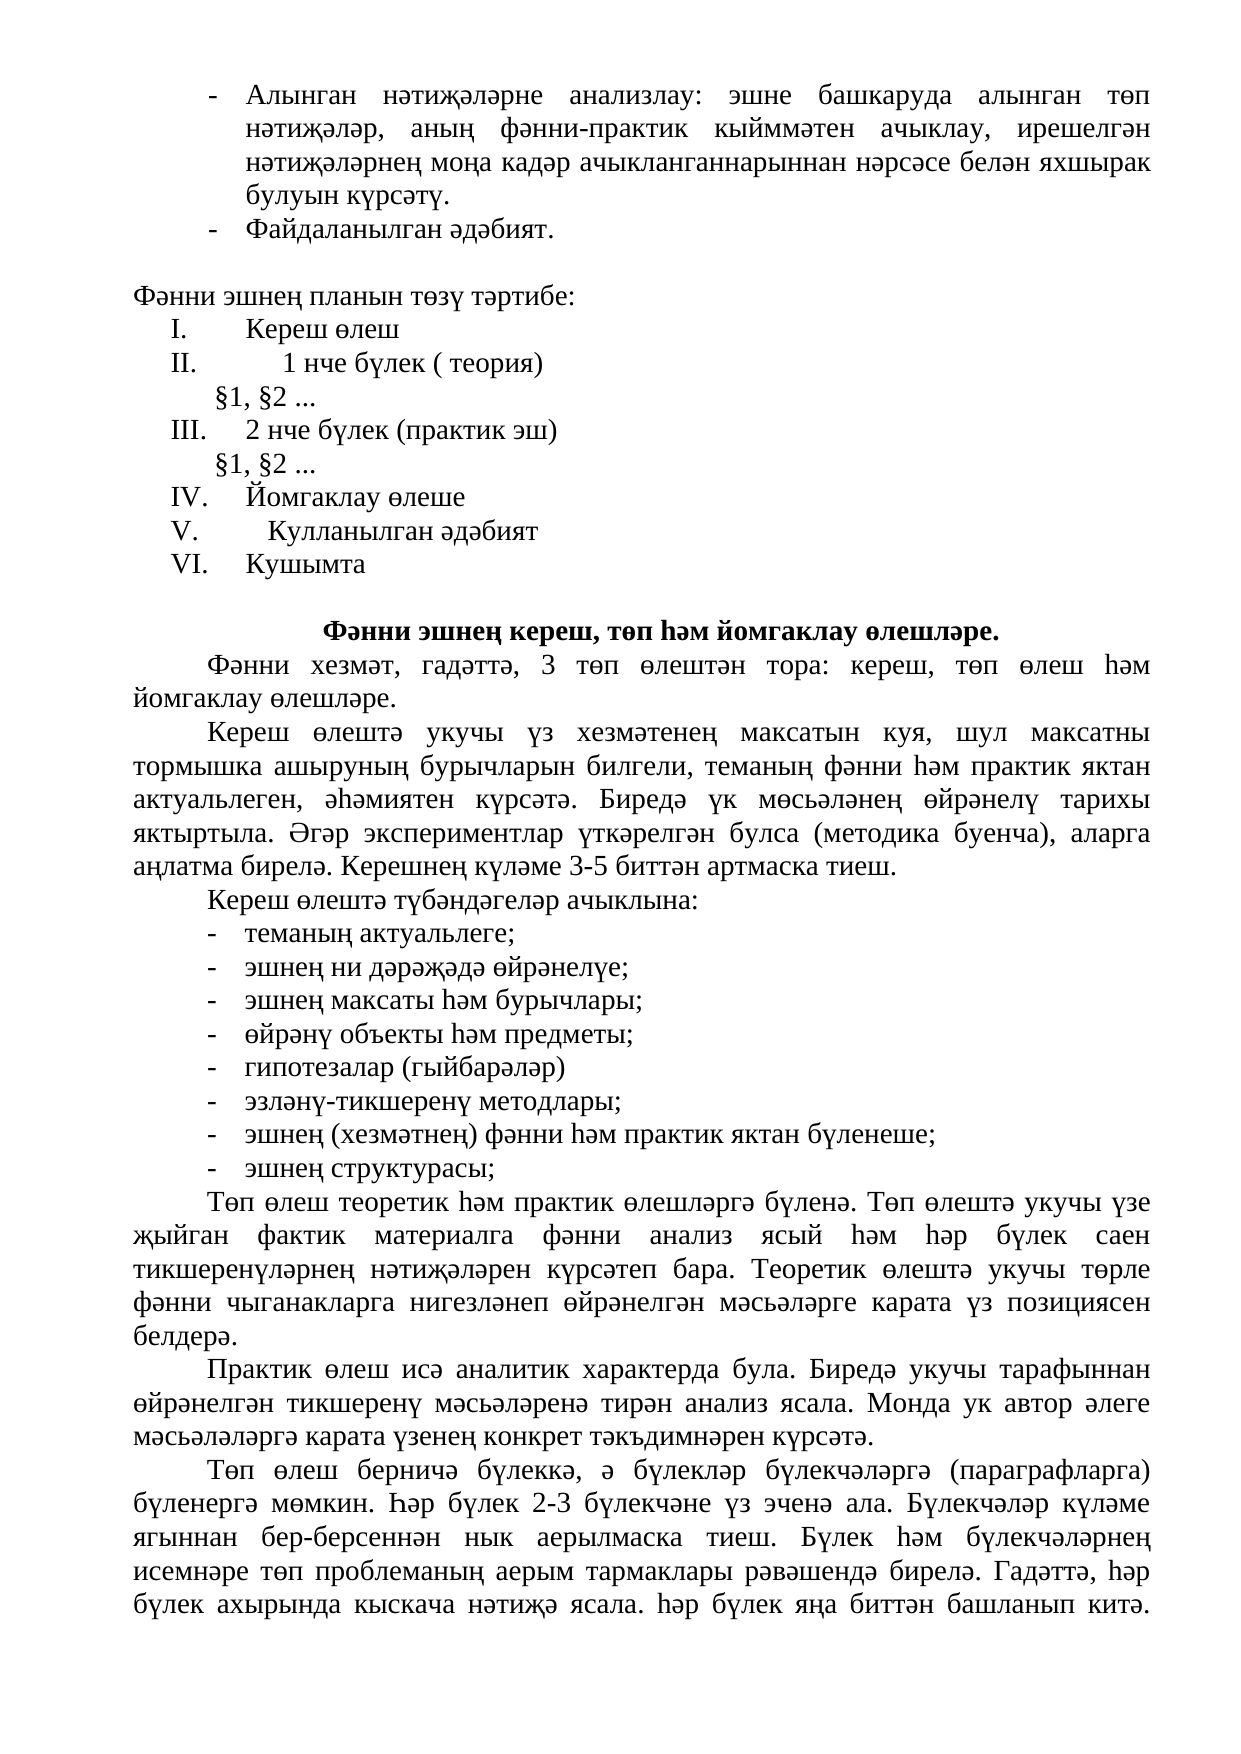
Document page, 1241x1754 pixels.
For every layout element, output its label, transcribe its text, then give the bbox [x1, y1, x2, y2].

list Кушымта [170, 546, 1152, 580]
list эшнең структурасы; [207, 1150, 1152, 1184]
list Файдаланылган әдәбият. [208, 211, 1152, 244]
text Практик өлеш исә аналитик характерда була. Биредә укучы тарафыннан өйрәнелгән тикшеренү мәсьәләренә тирән анализ ясала. Монда ук автор әлеге мәсьәләләргә карата үзенең конкрет тәкъдимнәрен күрсәтә. [133, 1351, 1152, 1452]
text Фәнни эшнең планын төзү тәртибе: [133, 278, 1152, 312]
list эшнең (хезмәтнең) фәнни hәм практик яктан бүленеше; [207, 1117, 1152, 1150]
text Фәнни эшнең кереш, төп һәм йомгаклау өлешләре. [133, 613, 1152, 647]
list 1 нче бүлек ( теория) [170, 345, 1152, 379]
text §1, §2 ... [170, 446, 1152, 479]
list өйрәнү объекты hәм предметы; [207, 1016, 1152, 1049]
list гипотезалар (гыйбарәләр) [207, 1049, 1152, 1083]
list эшнең ни дәрәҗәдә өйрәнелүе; [207, 949, 1152, 982]
list Кулланылган әдәбият [170, 513, 1152, 546]
list Кереш өлеш [170, 312, 1152, 345]
text Фәнни хезмәт, гадәттә, 3 төп өлештән тора: кереш, төп өлеш hәм йомгаклау өлешләре. [133, 647, 1152, 714]
text Төп өлеш теоретик hәм практик өлешләргә бүленә. Төп өлештә укучы үзе җыйган фактик материалга фәнни анализ ясый hәм hәр бүлек саен тикшеренүләрнең нәтиҗәләрен күрсәтеп бара. Теоретик өлештә укучы төрле фәнни чыганакларга нигезләнеп өйрәнелгән мәсьәләрге карата үз позициясен белдерә. [133, 1184, 1152, 1351]
text Кереш өлештә түбәндәгеләр ачыклына: [133, 882, 1152, 915]
list Йомгаклау өлеше [170, 479, 1152, 513]
list теманың актуальлеге; [207, 915, 1152, 949]
list эзләнү-тикшеренү методлары; [207, 1083, 1152, 1117]
list эшнең максаты hәм бурычлары; [207, 982, 1152, 1016]
list Алынган нәтиҗәләрне анализлау: эшне башкаруда алынган төп нәтиҗәләр, аның фәнни-практик кыйммәтен ачыклау, ирешелгән нәтиҗәләрнең моңа кадәр ачыкланганнарыннан нәрсәсе белән яхшырак булуын күрсәтү. [208, 77, 1152, 211]
text §1, §2 ... [170, 379, 1152, 412]
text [133, 1452, 1152, 1620]
text Кереш өлештә укучы үз хезмәтенең максатын куя, шул максатны тормышка ашыруның бурычларын билгели, теманың фәнни hәм практик яктан актуальлеген, әhәмиятен күрсәтә. Биредә үк мөсьәләнең өйрәнелү тарихы яктыртыла. Әгәр экспериментлар үткәрелгән булса (методика буенча), аларга аңлатма бирелә. Керешнең күләме 3-5 биттән артмаска тиеш. [133, 714, 1152, 882]
list 2 нче бүлек (практик эш) [170, 412, 1152, 446]
